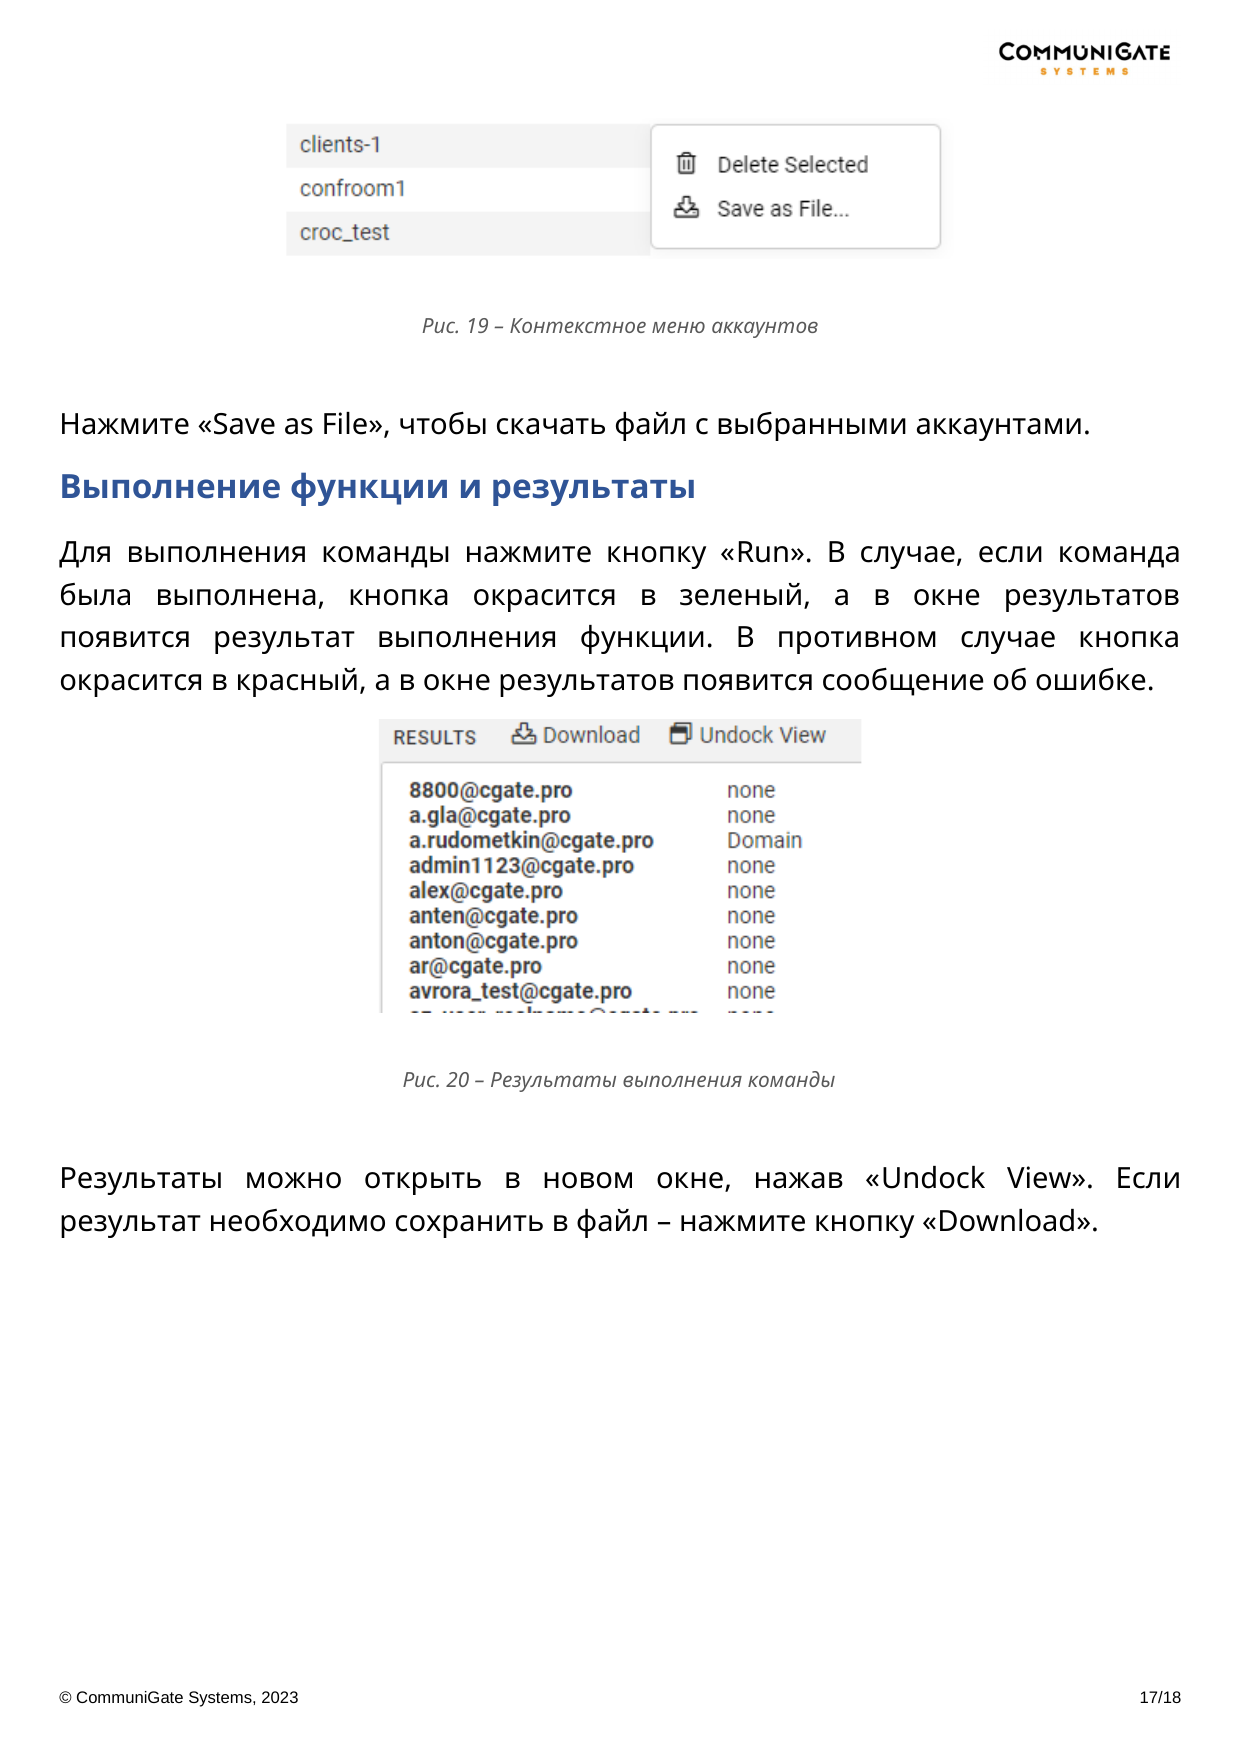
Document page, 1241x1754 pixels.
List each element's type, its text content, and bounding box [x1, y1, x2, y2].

picture [378, 719, 862, 1013]
picture [286, 118, 954, 259]
picture [983, 29, 1182, 85]
text Результаты можно открыть в новом окне, нажав «Undock View». Если результат необходимо сохранить в файл – нажмите кнопку «Download». [59, 1158, 1181, 1240]
text Рис. 20 – Результаты выполнения команды [59, 1065, 1181, 1093]
text Нажмите «Save as File», чтобы скачать файл с выбранными аккаунтами. [59, 403, 1181, 443]
text Для выполнения команды нажмите кнопку «Run». В случае, если команда была выполнена, кнопка окрасится в зеленый, а в окне результатов появится результат выполнения функции. В противном случае кнопка окрасится в красный, а в окне результатов появится сообщение об ошибке. [59, 531, 1181, 699]
text Рис. 19 – Контекстное меню аккаунтов [59, 311, 1181, 339]
text Выполнение функции и результаты [59, 463, 1181, 508]
